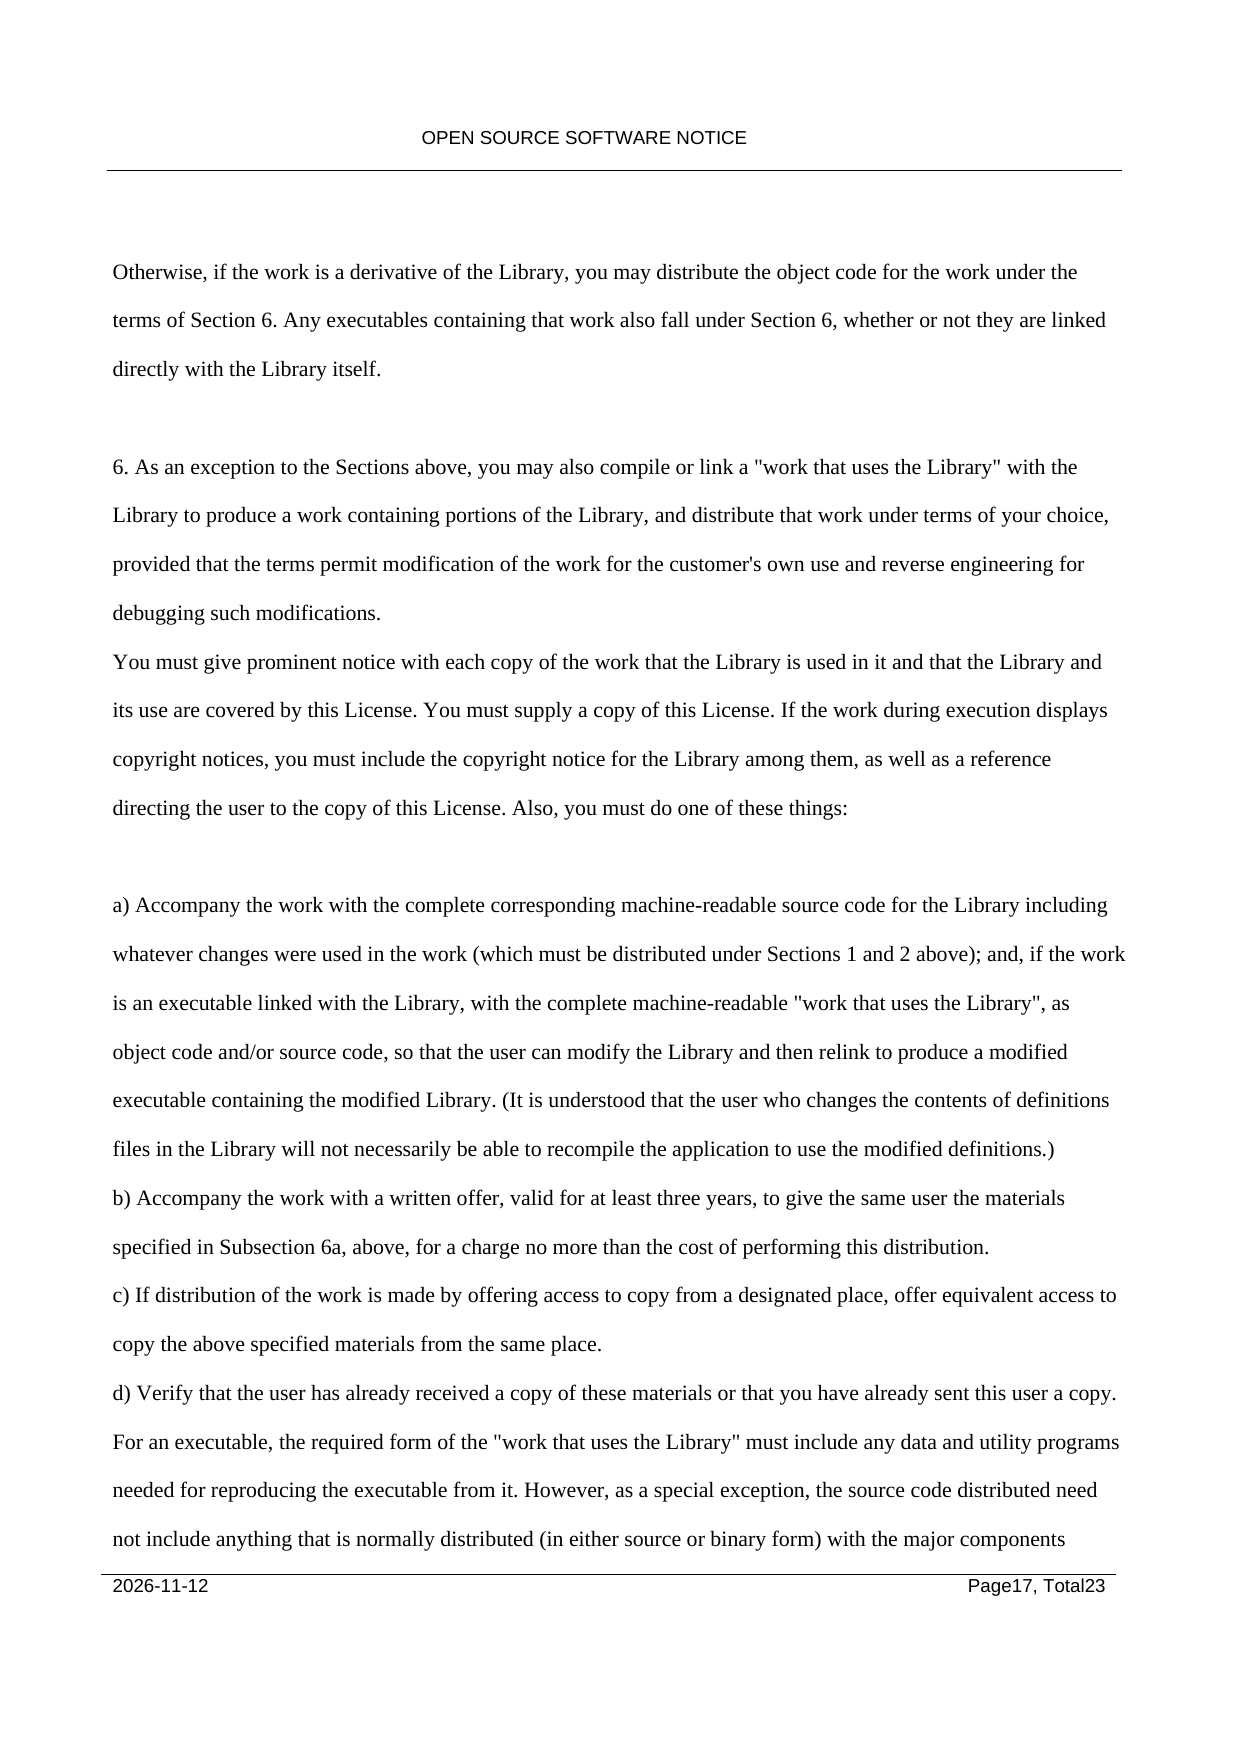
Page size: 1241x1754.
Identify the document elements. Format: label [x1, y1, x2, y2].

text [112, 206, 1128, 1555]
